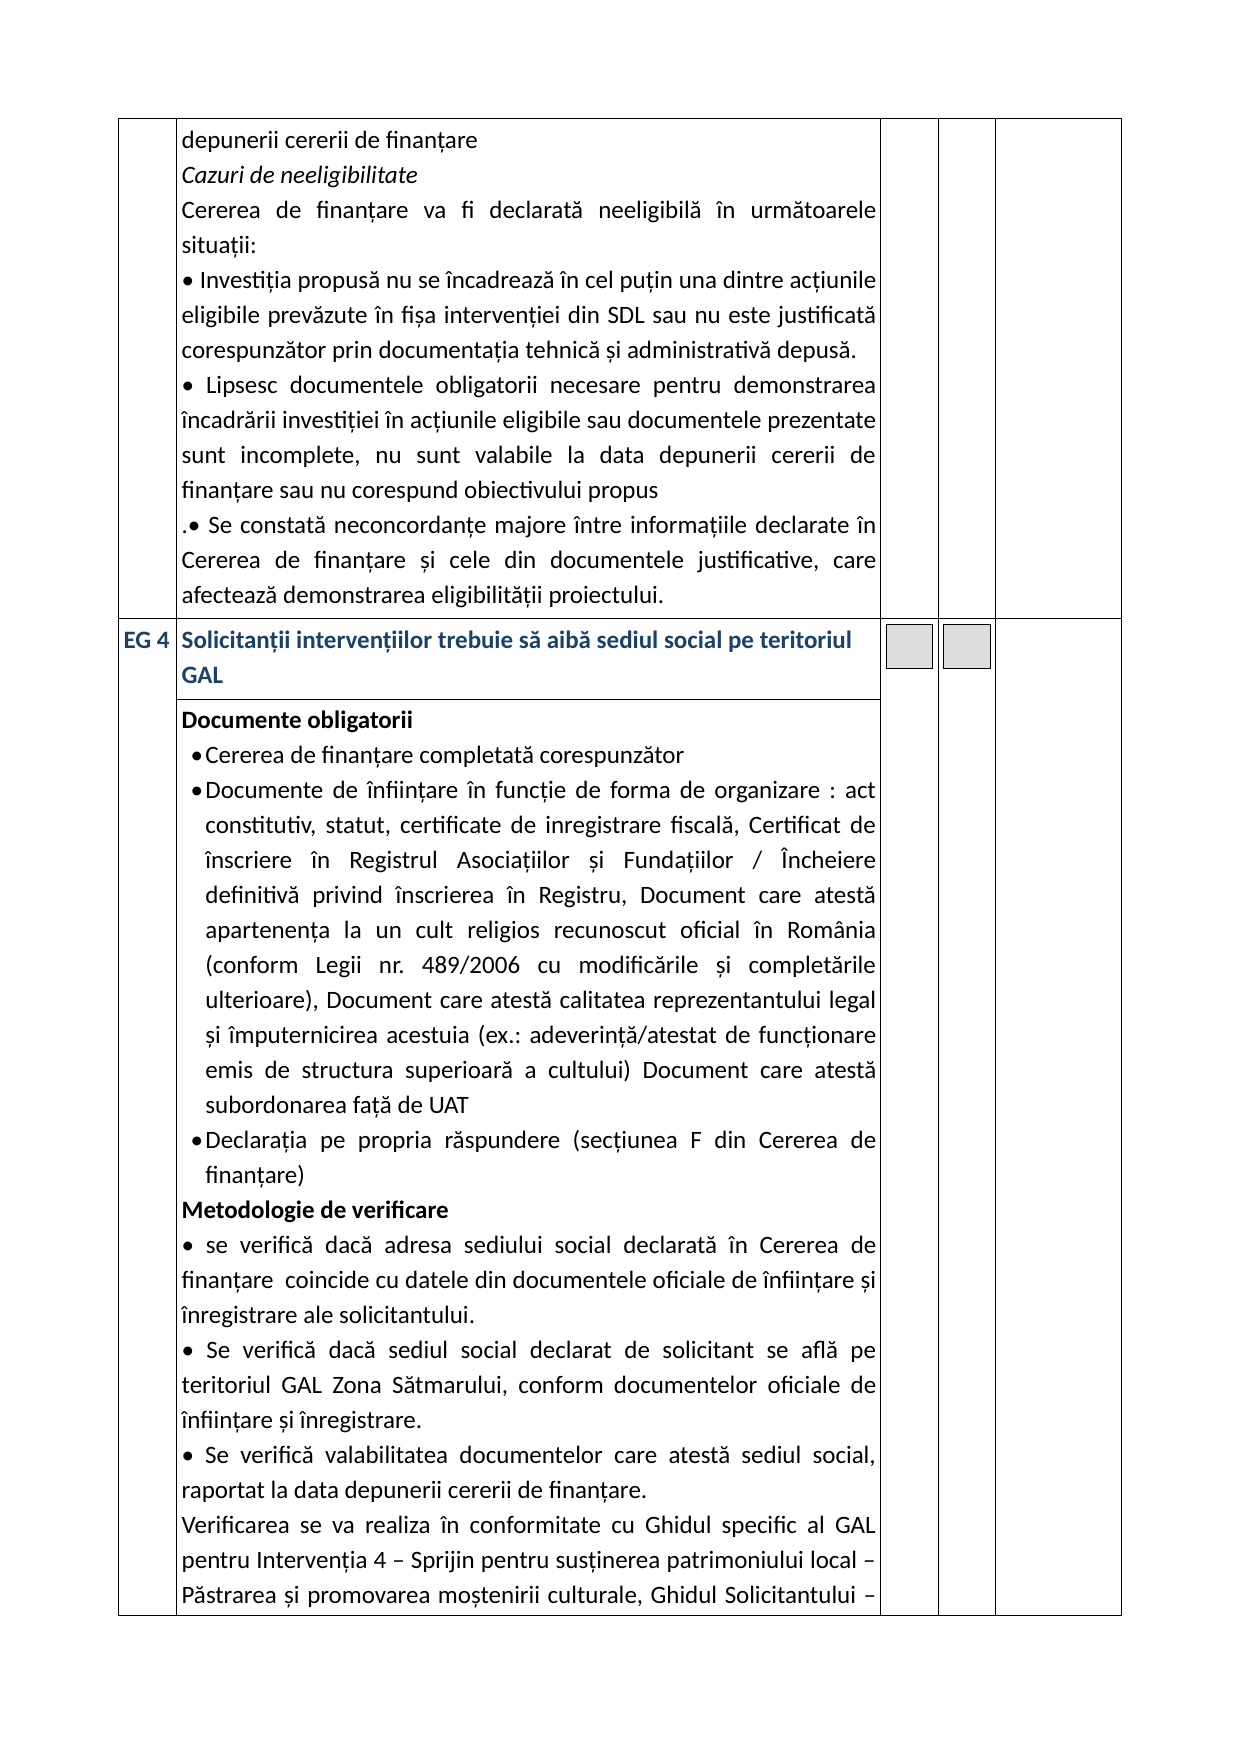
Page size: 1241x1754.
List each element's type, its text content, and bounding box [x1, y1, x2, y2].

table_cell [177, 119, 880, 618]
table_cell [939, 619, 995, 1614]
table_cell EG 4 [119, 619, 176, 1614]
table_cell [881, 619, 938, 1614]
table_cell Solicitanţii intervenţiilor trebuie să aibă sediul social pe teritoriul GAL [177, 619, 880, 698]
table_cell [177, 700, 880, 1614]
table_cell [996, 619, 1121, 1614]
